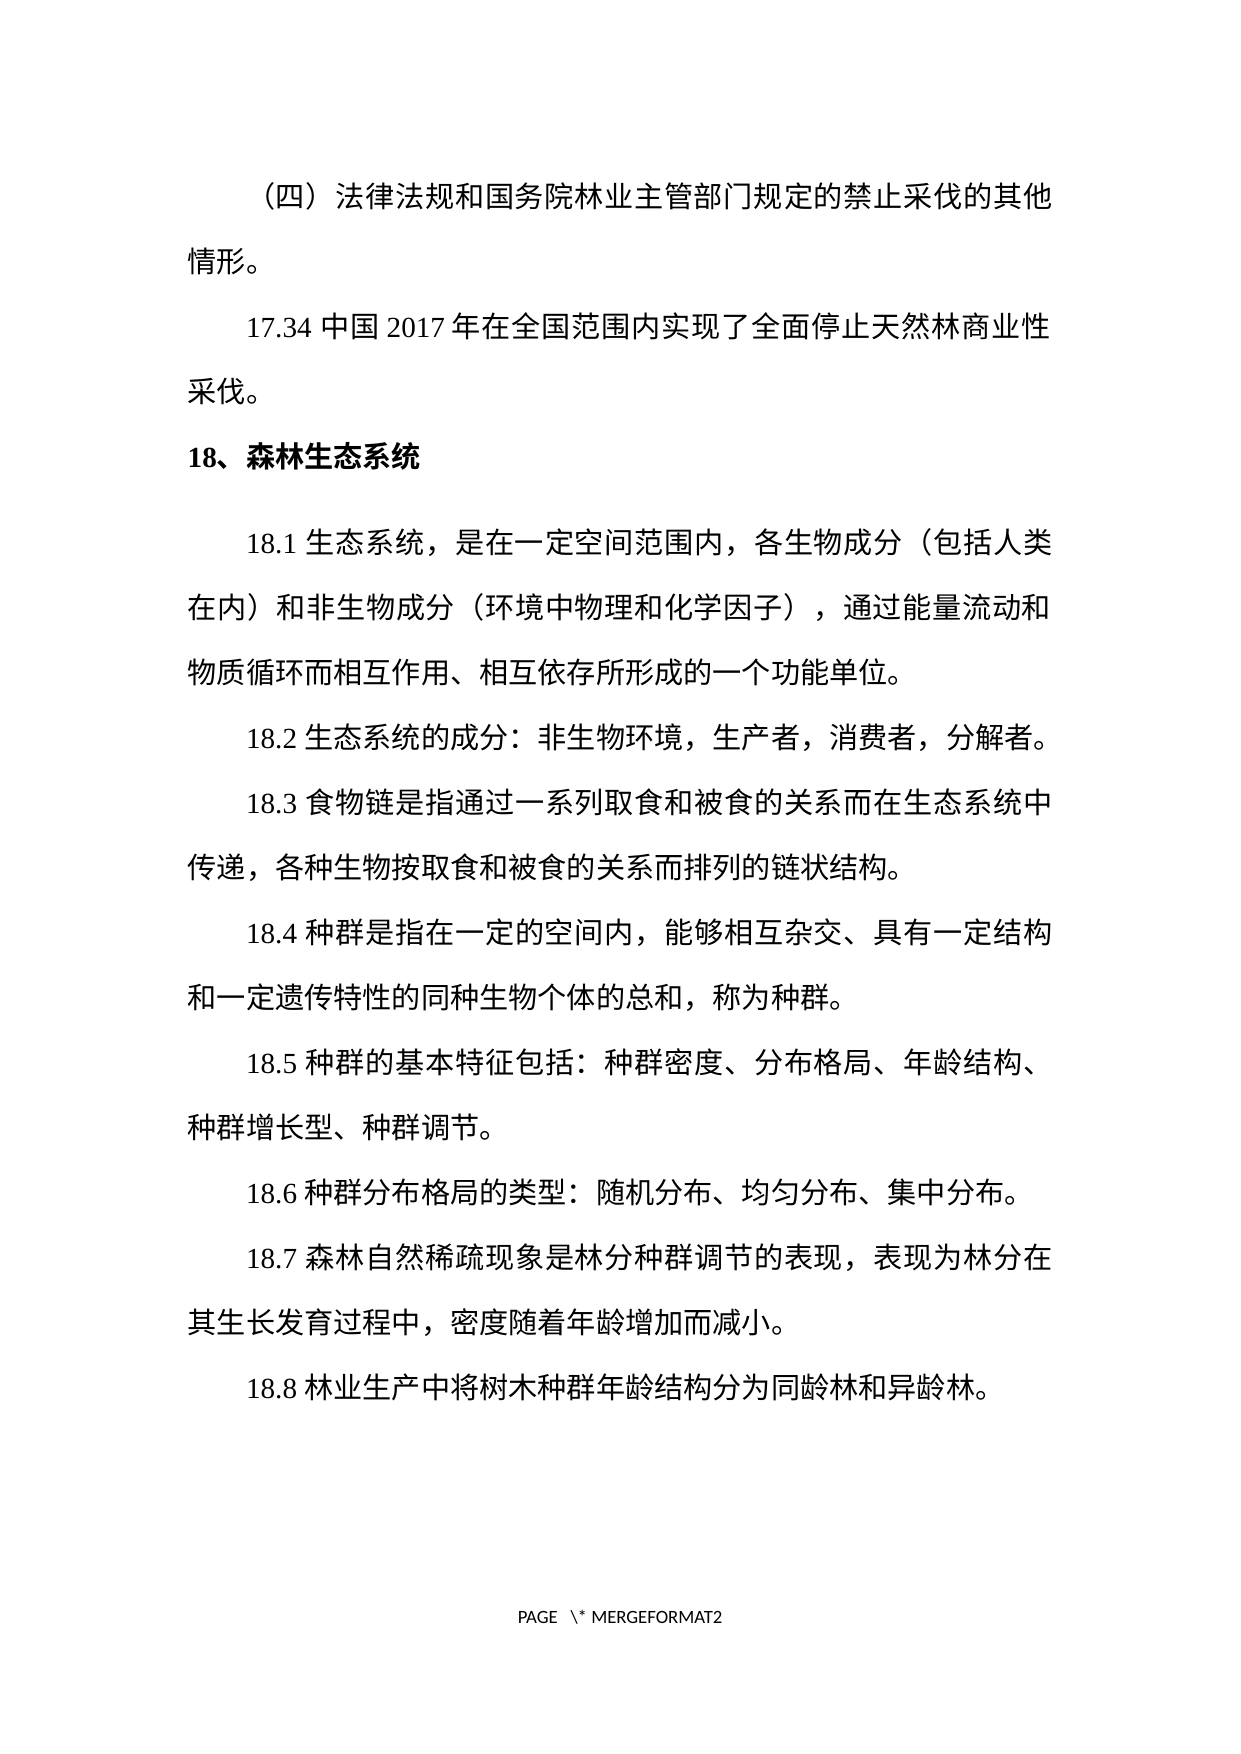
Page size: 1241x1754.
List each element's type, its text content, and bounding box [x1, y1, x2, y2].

text 17.34 中国2017年在全国范围内实现了全面停止天然林商业性采伐。 [187, 292, 1053, 422]
text （四）法律法规和国务院林业主管部门规定的禁止采伐的其他情形。 [187, 162, 1053, 292]
text 18.2 生态系统的成分：非生物环境，生产者，消费者，分解者。 [187, 703, 1053, 768]
text 18.4 种群是指在一定的空间内，能够相互杂交、具有一定结构和一定遗传特性的同种生物个体的总和，称为种群。 [187, 898, 1053, 1028]
subtitle 18、森林生态系统 [187, 422, 1053, 487]
text 18.3 食物链是指通过一系列取食和被食的关系而在生态系统中传递，各种生物按取食和被食的关系而排列的链状结构。 [187, 768, 1053, 898]
text 18.1 生态系统，是在一定空间范围内，各生物成分（包括人类在内）和非生物成分（环境中物理和化学因子），通过能量流动和物质循环而相互作用、相互依存所形成的一个功能单位。 [187, 508, 1053, 703]
text 18.8 林业生产中将树木种群年龄结构分为同龄林和异龄林。 [187, 1353, 1053, 1418]
text 18.7 森林自然稀疏现象是林分种群调节的表现，表现为林分在其生长发育过程中，密度随着年龄增加而减小。 [187, 1223, 1053, 1353]
text 18.5 种群的基本特征包括：种群密度、分布格局、年龄结构、种群增长型、种群调节。 [187, 1028, 1053, 1158]
text 18.6 种群分布格局的类型：随机分布、均匀分布、集中分布。 [187, 1158, 1053, 1223]
